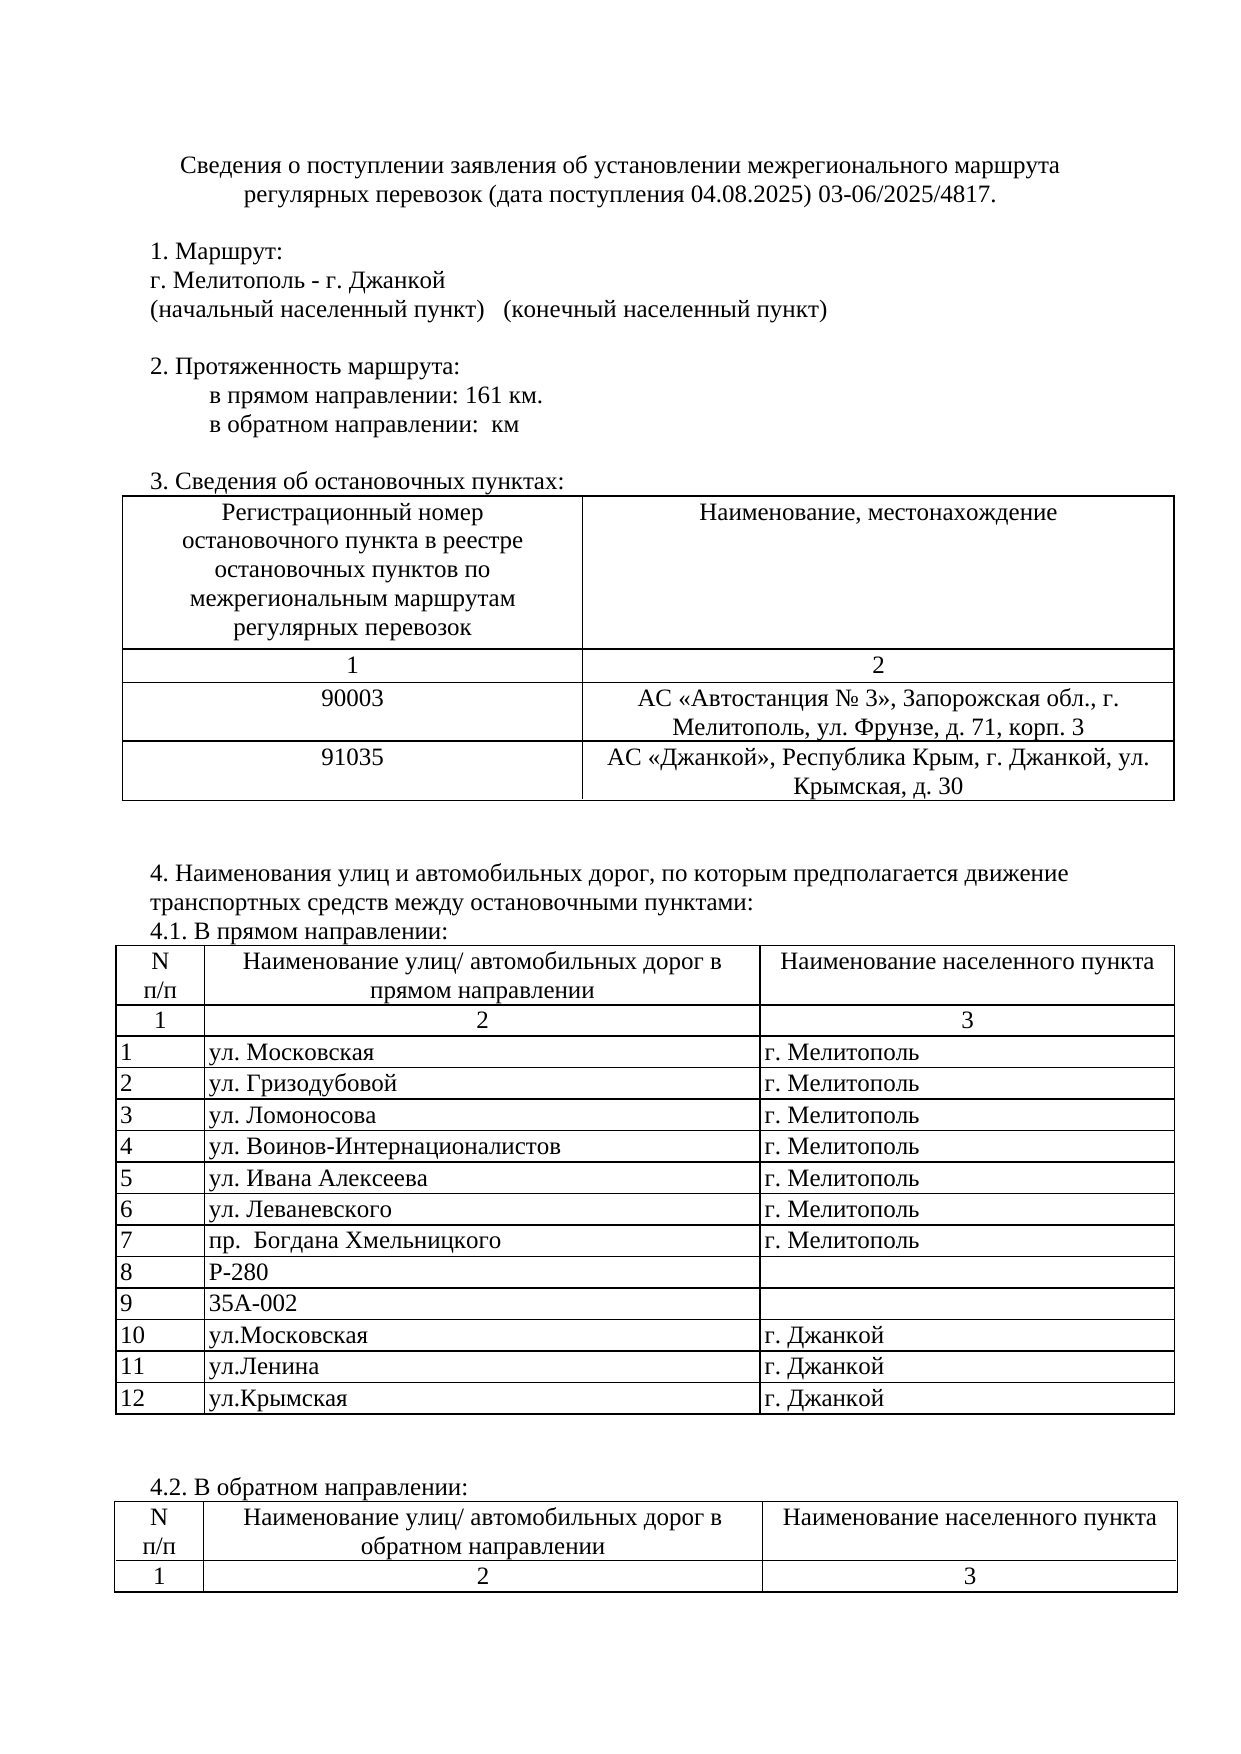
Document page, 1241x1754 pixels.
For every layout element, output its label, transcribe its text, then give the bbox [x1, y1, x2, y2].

table_header Наименование улиц/ автомобильных дорог в обратном направлении [204, 1502, 762, 1560]
table_cell г. Мелитополь [761, 1037, 1174, 1067]
table_cell 3 [763, 1560, 1177, 1591]
table_cell [761, 1257, 1174, 1287]
table_header N п/п [117, 946, 204, 1004]
table_cell ул. Московская [205, 1037, 759, 1067]
table_cell ул. Гризодубовой [205, 1068, 759, 1098]
text 4.1. В прямом направлении: [150, 916, 1090, 945]
table_header Наименование улиц/ автомобильных дорог в прямом направлении [205, 946, 759, 1004]
text в обратном направлении: км [150, 409, 1090, 437]
table_cell г. Мелитополь [761, 1131, 1174, 1161]
table_cell г. Мелитополь [761, 1226, 1174, 1256]
table_cell 4 [117, 1131, 204, 1161]
table_cell 11 [117, 1352, 204, 1381]
table_cell 90003 [123, 683, 582, 740]
table_cell ул.Московская [205, 1320, 759, 1350]
table_cell 3 [761, 1006, 1174, 1035]
table_cell 1 [115, 1561, 203, 1591]
table_cell пр. Богдана Хмельницкого [205, 1226, 759, 1256]
table_cell г. Мелитополь [761, 1163, 1174, 1193]
text 1. Маршрут: [150, 236, 1090, 265]
table_cell 2 [117, 1068, 204, 1098]
table_header Наименование, местонахождение [583, 497, 1173, 648]
text 3. Сведения об остановочных пунктах: [150, 466, 1090, 495]
table_cell 2 [204, 1561, 762, 1591]
table_cell АС «Джанкой», Республика Крым, г. Джанкой, ул. Крымская, д. 30 [583, 742, 1173, 799]
table_cell ул.Ленина [205, 1352, 759, 1381]
table_cell г. Мелитополь [761, 1068, 1174, 1098]
table_cell ул. Ивана Алексеева [205, 1163, 759, 1193]
table_cell 1 [123, 650, 582, 681]
table_cell 7 [117, 1226, 204, 1256]
text 4.2. В обратном направлении: [150, 1472, 1090, 1501]
text г. Мелитополь - г. Джанкой [150, 265, 1090, 294]
text в прямом направлении: 161 км. [150, 380, 1090, 409]
table_cell [761, 1289, 1174, 1318]
table_cell 12 [117, 1383, 204, 1413]
table_cell ул.Крымская [205, 1383, 759, 1413]
table_cell 3 [117, 1100, 204, 1130]
table_cell 1 [117, 1006, 204, 1035]
table_cell Р-280 [205, 1257, 759, 1287]
table_cell г. Мелитополь [761, 1100, 1174, 1130]
table_cell 6 [117, 1194, 204, 1224]
table_cell АС «Автостанция № 3», Запорожская обл., г. Мелитополь, ул. Фрунзе, д. 71, корп. 3 [583, 683, 1173, 740]
table_cell 8 [117, 1257, 204, 1287]
table_cell 10 [117, 1320, 204, 1350]
text (начальный населенный пункт) (конечный населенный пункт) [150, 294, 1090, 322]
table_header N п/п [115, 1502, 203, 1560]
table_cell 91035 [123, 742, 582, 799]
table_cell ул. Леваневского [205, 1194, 759, 1224]
table_cell 1 [117, 1037, 204, 1067]
table_header Наименование населенного пункта [761, 946, 1174, 1004]
table_cell г. Джанкой [761, 1352, 1174, 1381]
table_cell г. Мелитополь [761, 1194, 1174, 1224]
text 2. Протяженность маршрута: [150, 351, 1090, 380]
table_header Наименование населенного пункта [763, 1502, 1177, 1560]
table_cell г. Джанкой [761, 1383, 1174, 1413]
table_cell 5 [117, 1163, 204, 1193]
table_cell ул. Воинов-Интернационалистов [205, 1131, 759, 1161]
table_header Регистрационный номер остановочного пункта в реестре остановочных пунктов по межрегиональным маршрутам регулярных перевозок [123, 497, 582, 648]
table_cell 9 [117, 1289, 204, 1318]
text 4. Наименования улиц и автомобильных дорог, по которым предполагается движение транспортных средств между остановочными пунктами: [150, 858, 1090, 916]
table_cell 35А-002 [205, 1289, 759, 1318]
table_cell г. Джанкой [761, 1320, 1174, 1350]
table_cell 2 [205, 1006, 759, 1035]
table_cell 2 [583, 650, 1173, 681]
table_cell ул. Ломоносова [205, 1100, 759, 1130]
text Сведения о поступлении заявления об установлении межрегионального маршрута регулярных перевозок (дата поступления 04.08.2025) 03-06/2025/4817. [150, 150, 1090, 207]
